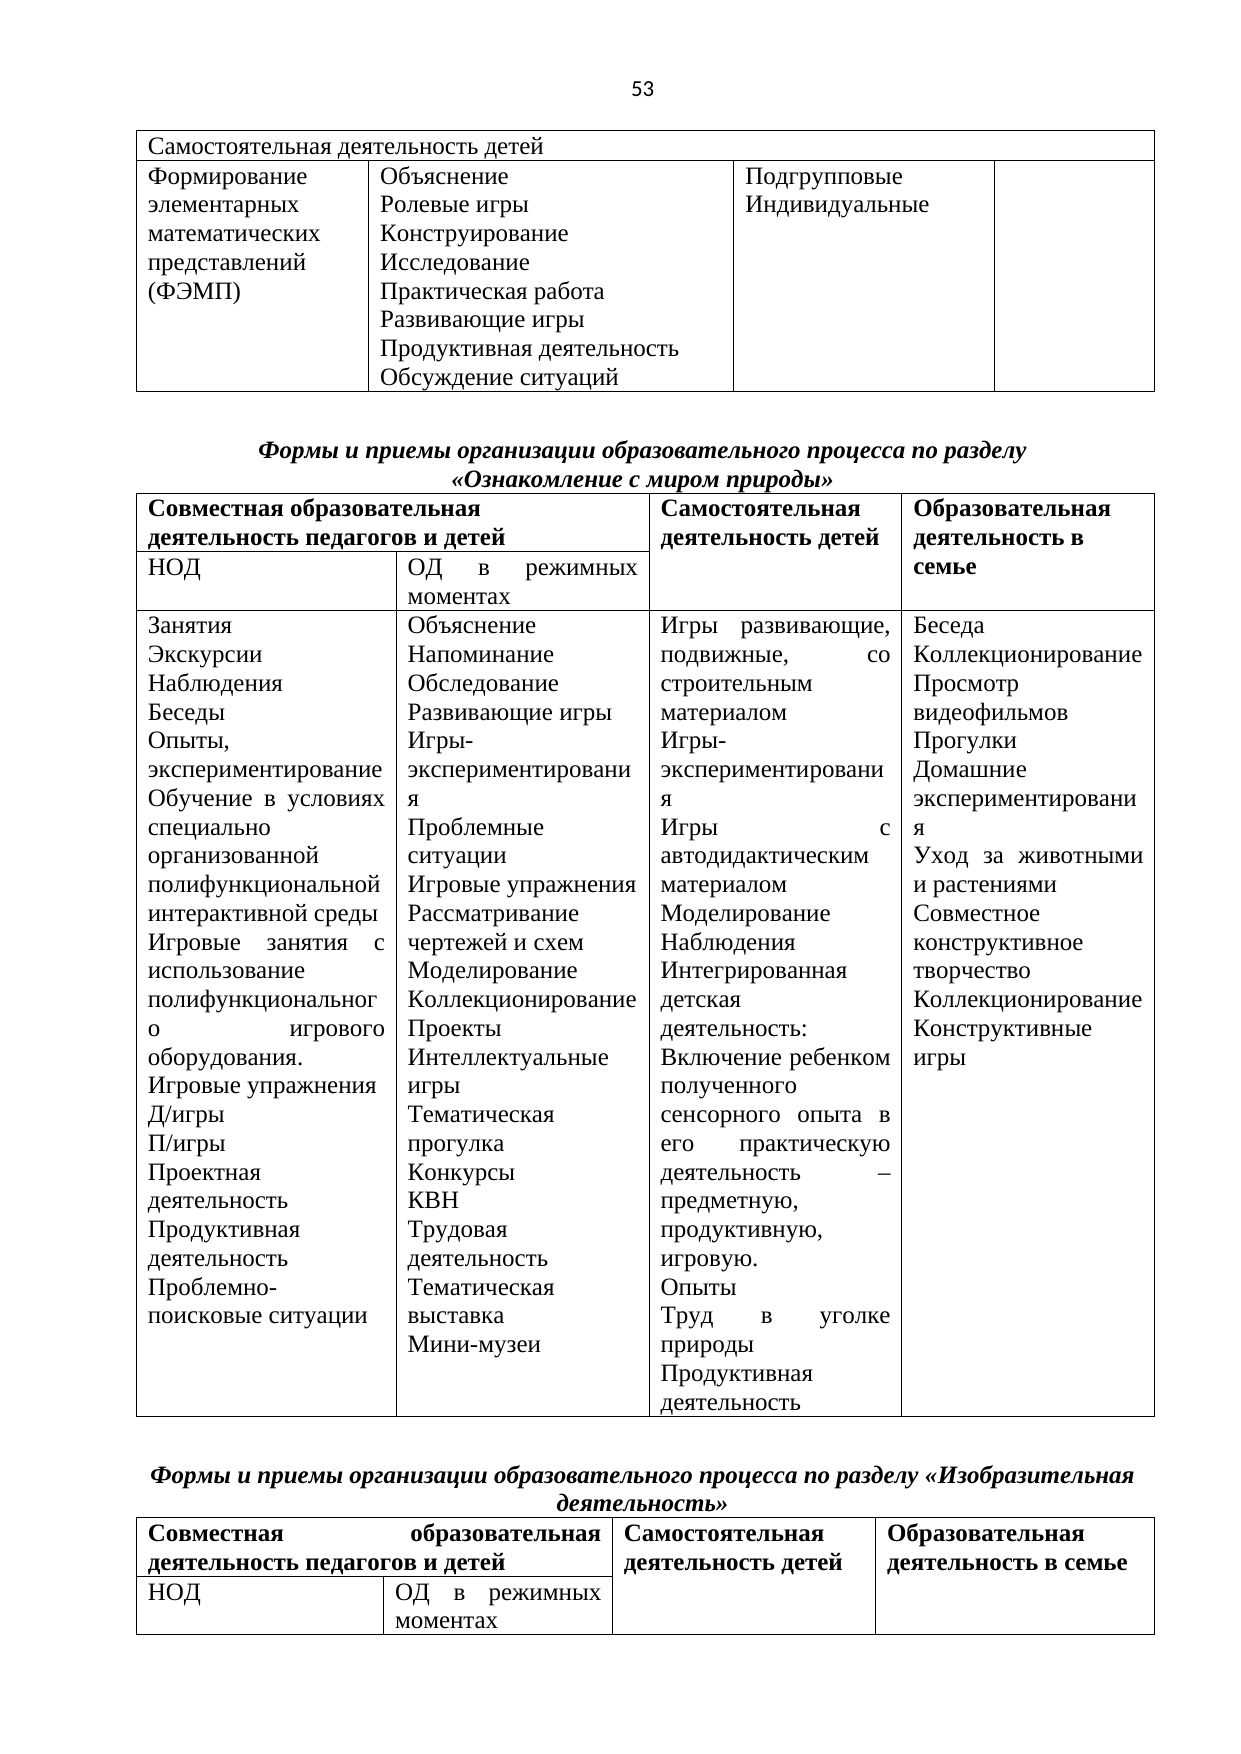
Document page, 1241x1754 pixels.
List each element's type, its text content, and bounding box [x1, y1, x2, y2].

table_cell Объяснение Напоминание Обследование Развивающие игры Игры-экспериментирования Проблемные ситуации Игровые упражнения Рассматривание чертежей и схем Моделирование Коллекционирование Проекты Интеллектуальные игры Тематическая прогулка Конкурсы КВН Трудовая деятельность Тематическая выставка Мини-музеи [397, 611, 649, 1416]
table_header Совместная образовательная деятельность педагогов и детей [137, 1518, 612, 1576]
table_cell Подгрупповые Индивидуальные [734, 161, 994, 391]
table_cell ОД в режимных моментах [397, 552, 649, 609]
table_cell Игры развивающие, подвижные, со строительным материалом Игры-экспериментирования Игры с автодидактическим материалом Моделирование Наблюдения Интегрированная детская деятельность: Включение ребенком полученного сенсорного опыта в его практическую деятельность – предметную, продуктивную, игровую. Опыты Труд в уголке природы Продуктивная деятельность [650, 611, 901, 1416]
text Формы и приемы организации образовательного процесса по разделу «Изобразительная деятельность» [148, 1460, 1137, 1517]
table_header Совместная образовательная деятельность педагогов и детей [137, 494, 649, 551]
table_header Самостоятельная деятельность детей [613, 1518, 875, 1634]
text Формы и приемы организации образовательного процесса по разделу [148, 435, 1137, 464]
text «Ознакомление с миром природы» [148, 464, 1137, 492]
table_cell Занятия Экскурсии Наблюдения Беседы Опыты, экспериментирование Обучение в условиях специально организованной полифункциональной интерактивной среды Игровые занятия с использование полифункционального игрового оборудования. Игровые упражнения Д/игры П/игры Проектная деятельность Продуктивная деятельность Проблемно-поисковые ситуации [137, 611, 396, 1416]
table_cell Самостоятельная деятельность детей [137, 131, 1154, 160]
table_cell [995, 161, 1154, 391]
table_cell НОД [137, 552, 396, 609]
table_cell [137, 161, 368, 391]
table_cell Объяснение Ролевые игры Конструирование Исследование Практическая работа Развивающие игры Продуктивная деятельность Обсуждение ситуаций [369, 161, 733, 391]
table_header Самостоятельная деятельность детей [650, 494, 901, 609]
table_header Образовательная деятельность в семье [876, 1518, 1154, 1634]
table_header Образовательная деятельность в семье [902, 494, 1154, 609]
table_cell НОД [137, 1577, 383, 1634]
table_cell Беседа Коллекционирование Просмотр видеофильмов Прогулки Домашние экспериментирования Уход за животными и растениями Совместное конструктивное творчество Коллекционирование Конструктивные игры [902, 611, 1154, 1416]
table_cell ОД в режимных моментах [384, 1577, 612, 1634]
